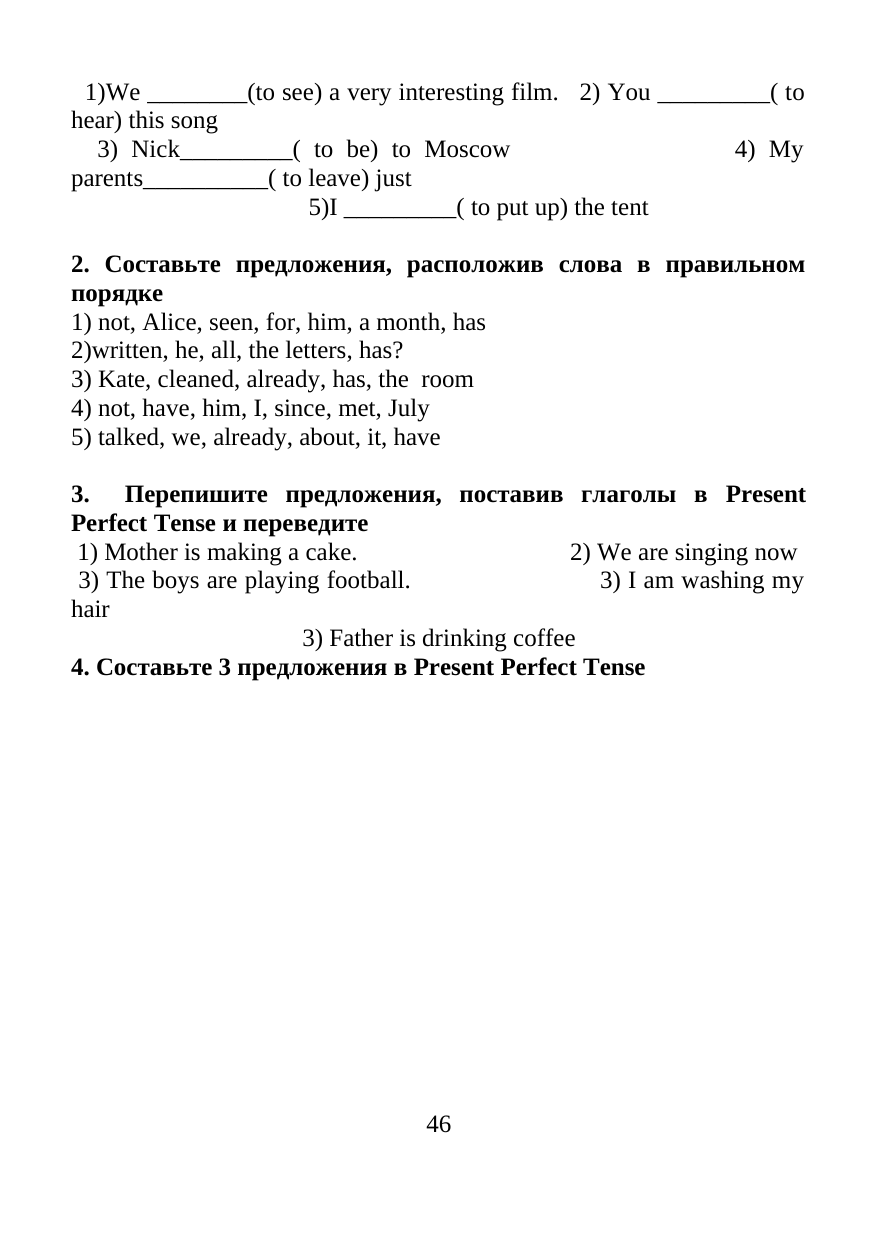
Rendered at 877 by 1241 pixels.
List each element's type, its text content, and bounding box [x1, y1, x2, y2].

text 1) Mother is making a cake. 2) We are singing now [71, 537, 806, 566]
text 2)written, he, all, the letters, has? [71, 336, 806, 364]
text 3) Nick_________( to be) to Moscow 4) My parents__________( to leave) just [71, 134, 806, 192]
text 3) Father is drinking coffee [71, 623, 806, 652]
text 1)We ________(to see) a very interesting film. 2) You _________( to hear) this song [71, 77, 806, 134]
text 3. Перепишите предложения, поставив глаголы в Present Perfect Tense и переведите [71, 479, 806, 537]
text 3) The boys are playing football. 3) I am washing my hair [71, 566, 806, 623]
text 5)I _________( to put up) the tent [71, 192, 806, 221]
text 4) not, have, him, I, since, met, July [71, 393, 806, 422]
text 1) not, Alice, seen, for, him, a month, has [71, 307, 806, 336]
text 2. Составьте предложения, расположив слова в правильном порядке [71, 249, 806, 307]
text 3) Kate, cleaned, already, has, the room [71, 364, 806, 393]
text 5) talked, we, already, about, it, have [71, 422, 806, 451]
text 4. Составьте 3 предложения в Present Perfect Tense [71, 652, 806, 681]
